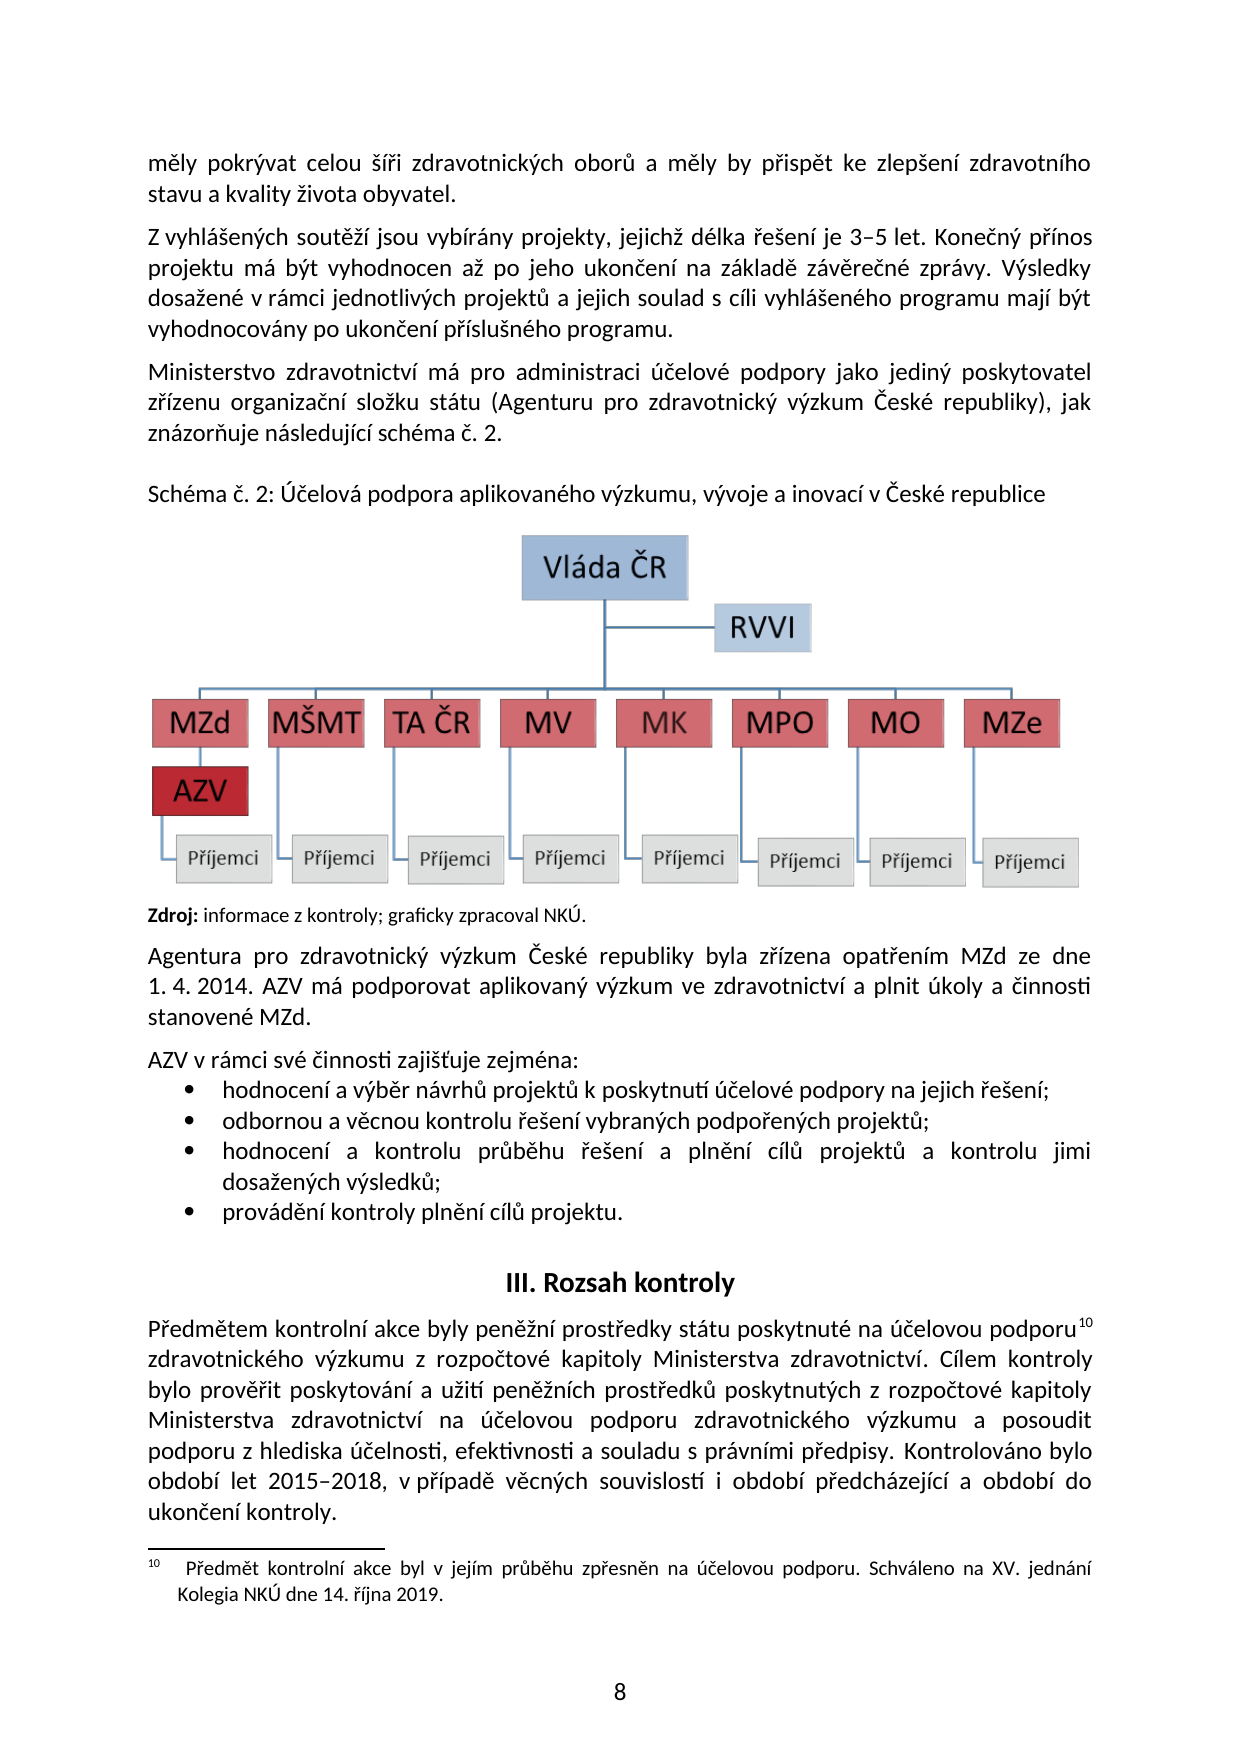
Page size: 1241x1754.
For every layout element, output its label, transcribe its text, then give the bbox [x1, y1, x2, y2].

list hodnocení a kontrolu průběhu řešení a plnění cílů projektů a kontrolu jimi dosažených výsledků; [185, 1136, 1093, 1197]
text AZV v rámci své činnosti zajišťuje zejména: [148, 1044, 1093, 1074]
picture [147, 520, 1084, 902]
text Předmětem kontrolní akce byly peněžní prostředky státu poskytnuté na účelovou podporu zdravotnického výzkumu z rozpočtové kapitoly Ministerstva zdravotnictví. Cílem kontroly bylo prověřit poskytování a užití peněžních prostředků poskytnutých z rozpočtové kapitoly Ministerstva zdravotnictví na účelovou podporu zdravotnického výzkumu a posoudit podporu z hlediska účelnosti, efektivnosti a souladu s právními předpisy. Kontrolováno bylo období let 2015–2018, v případě věcných souvislostí i období předcházející a období do ukončení kontroly. [148, 1313, 1093, 1526]
text Z vyhlášených soutěží jsou vybírány projekty, jejichž délka řešení je 3–5 let. Konečný přínos projektu má být vyhodnocen až po jeho ukončení na základě závěrečné zprávy. Výsledky dosažené v rámci jednotlivých projektů a jejich soulad s cíli vyhlášeného programu mají být vyhodnocovány po ukončení příslušného programu. [148, 221, 1093, 343]
text Agentura pro zdravotnický výzkum České republiky byla zřízena opatřením MZd ze dne 1. 4. 2014. AZV má podporovat aplikovaný výzkum ve zdravotnictví a plnit úkoly a činnosti stanovené MZd. [148, 940, 1093, 1031]
list provádění kontroly plnění cílů projektu. [185, 1197, 1093, 1227]
text Schéma č. 2: Účelová podpora aplikovaného výzkumu, vývoje a inovací v České republice [148, 478, 1093, 508]
text Ministerstvo zdravotnictví má pro administraci účelové podpory jako jediný poskytovatel zřízenu organizační složku státu (Agenturu pro zdravotnický výzkum České republiky), jak znázorňuje následující schéma č. 2. [148, 356, 1093, 447]
subtitle III. Rozsah kontroly [148, 1264, 1093, 1300]
list hodnocení a výběr návrhů projektů k poskytnutí účelové podpory na jejich řešení; [185, 1074, 1093, 1105]
text Zdroj: informace z kontroly; graficky zpracoval NKÚ. [148, 902, 1093, 927]
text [148, 148, 1093, 209]
list odbornou a věcnou kontrolu řešení vybraných podpořených projektů; [185, 1105, 1093, 1136]
